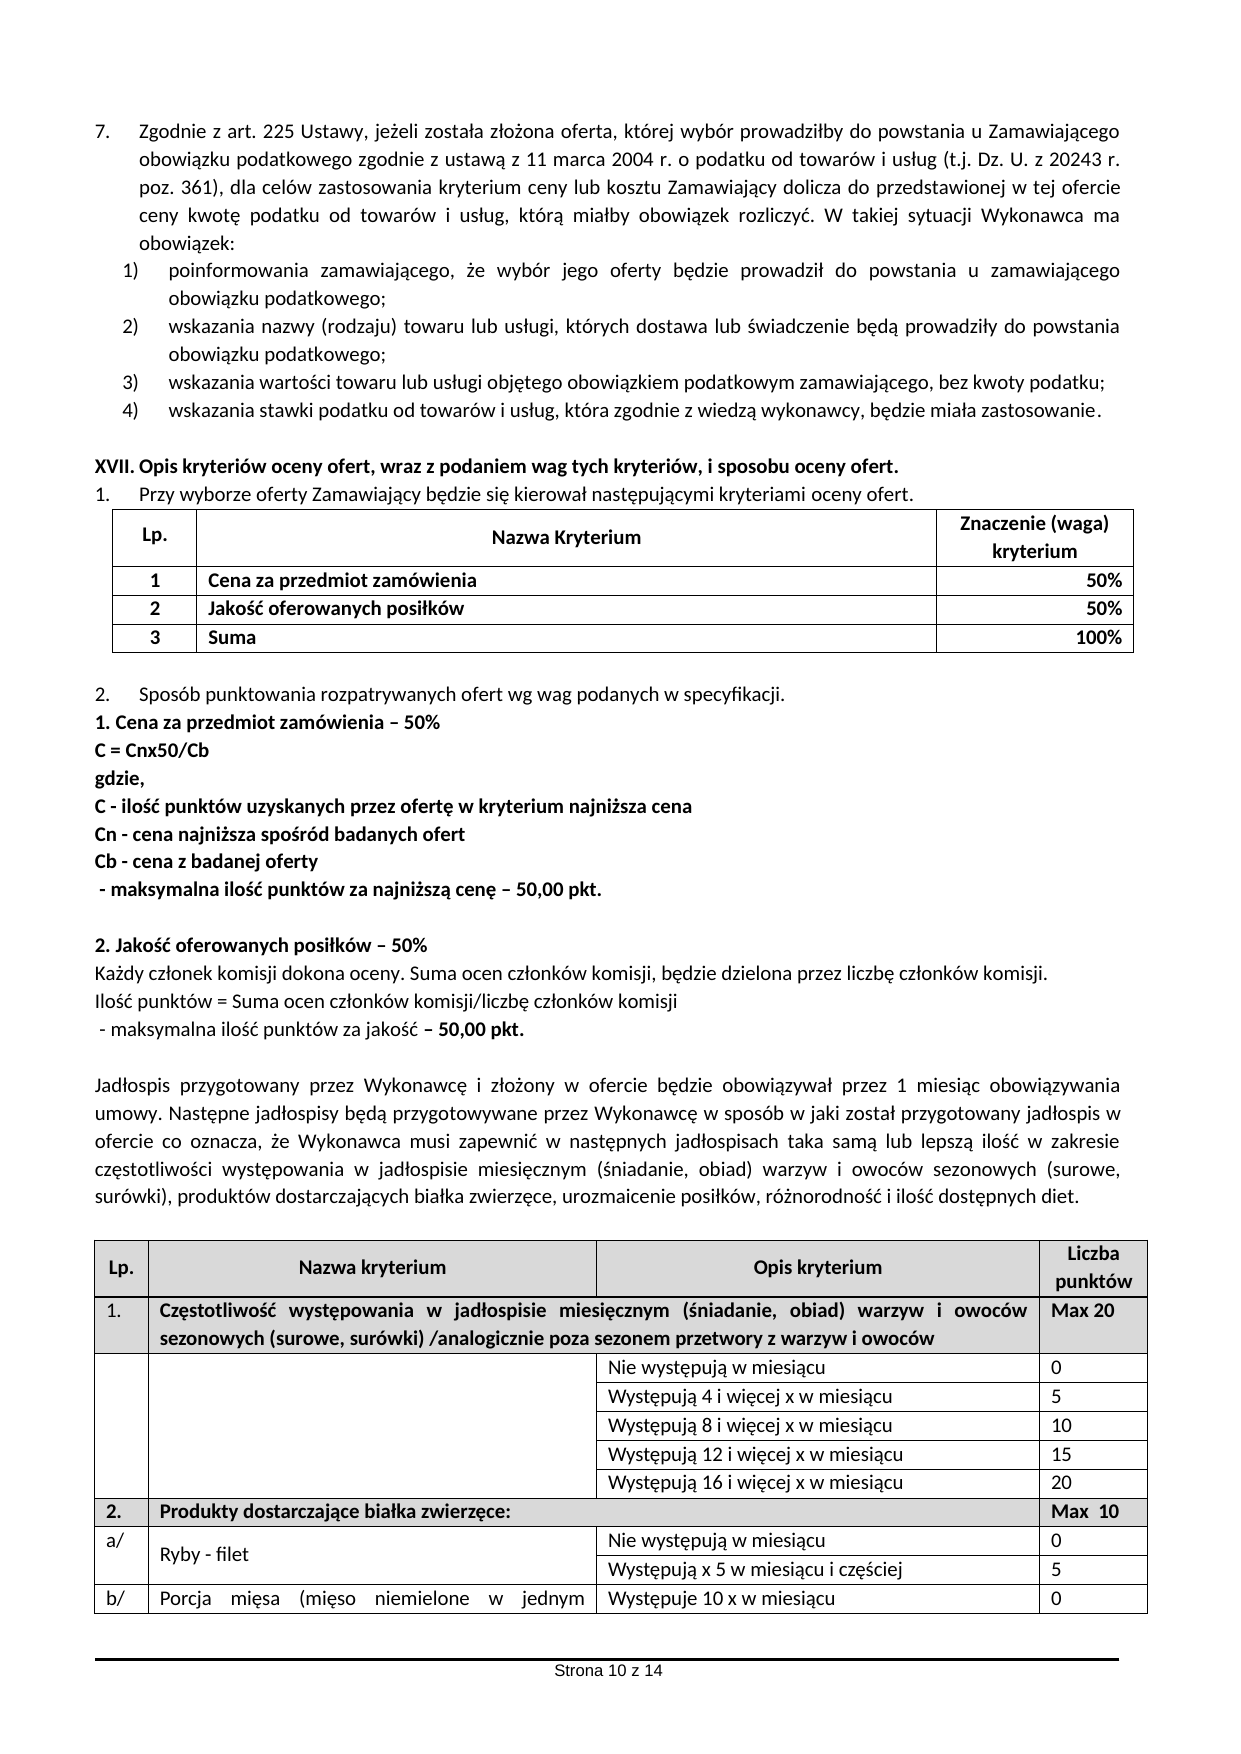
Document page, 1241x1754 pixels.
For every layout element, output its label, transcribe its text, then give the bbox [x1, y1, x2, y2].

table_cell Max 20 [1040, 1298, 1147, 1353]
table_cell [95, 1354, 148, 1497]
list gdzie, [94, 765, 1122, 790]
table_cell 5 [1040, 1556, 1147, 1584]
list wskazania wartości towaru lub usługi objętego obowiązkiem podatkowym zamawiającego, bez kwoty podatku; [139, 369, 1122, 395]
table_cell Występują 8 i więcej x w miesiącu [597, 1412, 1039, 1440]
table_cell [149, 1354, 596, 1497]
table_cell Max 10 [1040, 1499, 1147, 1526]
text Jadłospis przygotowany przez Wykonawcę i złożony w ofercie będzie obowiązywał przez 1 miesiąc obowiązywania umowy. Następne jadłospisy będą przygotowywane przez Wykonawcę w sposób w jaki został przygotowany jadłospis w ofercie co oznacza, że Wykonawca musi zapewnić w następnych jadłospisach taka samą lub lepszą ilość w zakresie częstotliwości występowania w jadłospisie miesięcznym (śniadanie, obiad) warzyw i owoców sezonowych (surowe, surówki), produktów dostarczających białka zwierzęce, urozmaicenie posiłków, różnorodność i ilość dostępnych diet. [94, 1072, 1122, 1209]
table_cell Produkty dostarczające białka zwierzęce: [149, 1499, 1039, 1526]
table_cell 0 [1040, 1585, 1147, 1613]
table_cell 100% [937, 625, 1133, 652]
table_cell 50% [937, 567, 1133, 594]
table_header Lp. [113, 510, 196, 566]
table_header Liczba punktów [1040, 1241, 1147, 1296]
table_cell Występują 16 i więcej x w miesiącu [597, 1470, 1039, 1497]
table_cell 2. [95, 1499, 148, 1526]
table_cell Występują 4 i więcej x w miesiącu [597, 1383, 1039, 1411]
list Zgodnie z art. 225 Ustawy, jeżeli została złożona oferta, której wybór prowadziłby do powstania u Zamawiającego obowiązku podatkowego zgodnie z ustawą z 11 marca 2004 r. o podatku od towarów i usług (t.j. Dz. U. z 20243 r. poz. 361), dla celów zastosowania kryterium ceny lub kosztu Zamawiający dolicza do przedstawionej w tej ofercie ceny kwotę podatku od towarów i usług, którą miałby obowiązek rozliczyć. W takiej sytuacji Wykonawca ma obowiązek: [94, 118, 1122, 255]
table_cell 0 [1040, 1527, 1147, 1555]
table_cell 5 [1040, 1383, 1147, 1411]
table_header Opis kryterium [597, 1241, 1039, 1296]
table_header Nazwa Kryterium [197, 510, 936, 566]
list Cn - cena najniższa spośród badanych ofert [94, 821, 1122, 846]
list Cb - cena z badanej oferty [94, 849, 1122, 874]
list C = Cnx50/Cb [94, 737, 1122, 762]
table_cell Jakość oferowanych posiłków [197, 596, 936, 623]
list - maksymalna ilość punktów za najniższą cenę – 50,00 pkt. [94, 877, 1122, 902]
text Ilość punktów = Suma ocen członków komisji/liczbę członków komisji [94, 988, 1122, 1014]
table_cell Cena za przedmiot zamówienia [197, 567, 936, 594]
list Opis kryteriów oceny ofert, wraz z podaniem wag tych kryteriów, i sposobu oceny ofert. [94, 453, 1122, 478]
list 1. Cena za przedmiot zamówienia – 50% [94, 709, 1122, 734]
table_cell 2 [113, 596, 196, 623]
table_cell 15 [1040, 1441, 1147, 1468]
list wskazania stawki podatku od towarów i usług, która zgodnie z wiedzą wykonawcy, będzie miała zastosowanie. [139, 397, 1122, 423]
table_cell 20 [1040, 1470, 1147, 1497]
table_cell 50% [937, 596, 1133, 623]
table_cell Suma [197, 625, 936, 652]
table_cell Występują 12 i więcej x w miesiącu [597, 1441, 1039, 1468]
list 2. Jakość oferowanych posiłków – 50% [94, 932, 1122, 958]
list poinformowania zamawiającego, że wybór jego oferty będzie prowadził do powstania u zamawiającego obowiązku podatkowego; [139, 258, 1122, 311]
table_header Lp. [95, 1241, 148, 1296]
table_cell Występuje 10 x w miesiącu [597, 1585, 1039, 1613]
table_cell Występują x 5 w miesiącu i częściej [597, 1556, 1039, 1584]
table_cell 3 [113, 625, 196, 652]
list wskazania nazwy (rodzaju) towaru lub usługi, których dostawa lub świadczenie będą prowadziły do powstania obowiązku podatkowego; [139, 313, 1122, 367]
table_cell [149, 1585, 596, 1613]
table_cell 1 [113, 567, 196, 594]
table_cell 1. [95, 1298, 148, 1353]
table_cell Częstotliwość występowania w jadłospisie miesięcznym (śniadanie, obiad) warzyw i owoców sezonowych (surowe, surówki) /analogicznie poza sezonem przetwory z warzyw i owoców [149, 1298, 1039, 1353]
table_header Znaczenie (waga) kryterium [937, 510, 1133, 566]
table_cell 10 [1040, 1412, 1147, 1440]
table_cell 0 [1040, 1354, 1147, 1382]
table_cell Nie występują w miesiącu [597, 1527, 1039, 1555]
text - maksymalna ilość punktów za jakość – 50,00 pkt. [94, 1016, 1122, 1042]
table_header Nazwa kryterium [149, 1241, 596, 1296]
table_cell a/ [95, 1527, 148, 1584]
table_cell Nie występują w miesiącu [597, 1354, 1039, 1382]
table_cell Ryby - filet [149, 1527, 596, 1584]
list C - ilość punktów uzyskanych przez ofertę w kryterium najniższa cena [94, 793, 1122, 818]
list Sposób punktowania rozpatrywanych ofert wg wag podanych w specyfikacji. [94, 681, 1122, 707]
text Każdy członek komisji dokona oceny. Suma ocen członków komisji, będzie dzielona przez liczbę członków komisji. [94, 960, 1122, 986]
list Przy wyborze oferty Zamawiający będzie się kierował następującymi kryteriami oceny ofert. [94, 481, 1122, 506]
table_cell b/ [95, 1585, 148, 1613]
